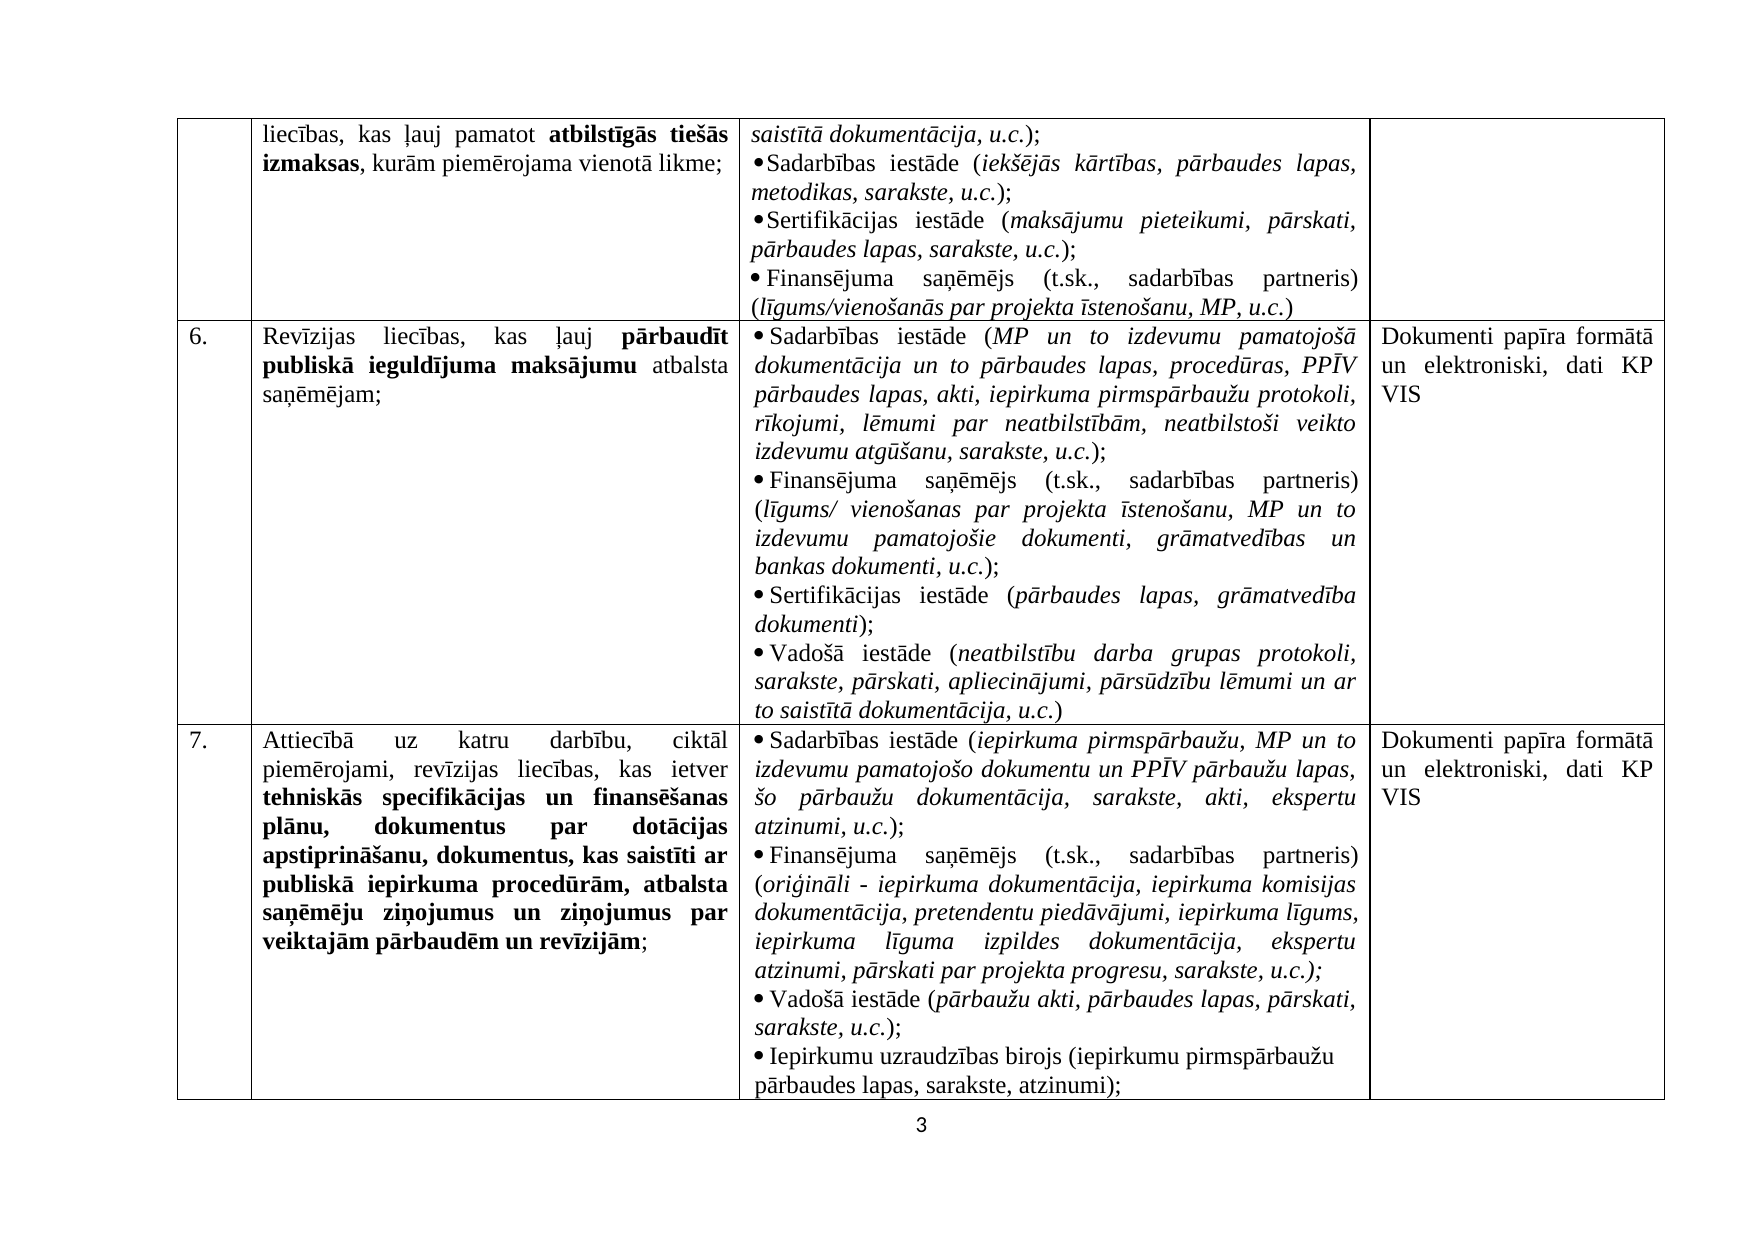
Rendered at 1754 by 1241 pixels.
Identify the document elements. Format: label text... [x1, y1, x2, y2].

table_cell [178, 119, 251, 320]
table_cell [178, 321, 251, 724]
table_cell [740, 119, 1369, 320]
table_cell Dokumenti papīra formātā un elektroniski, dati KP VIS [1371, 321, 1664, 724]
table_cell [252, 725, 739, 1099]
table_cell [178, 725, 251, 1099]
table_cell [1371, 725, 1664, 1099]
table_cell Sadarbības iestāde (MP un to izdevumu pamatojošā dokumentācija un to pārbaudes lapas, procedūras, PPĪV pārbaudes lapas, akti, iepirkuma pirmspārbaužu protokoli, rīkojumi, lēmumi par neatbilstībām, neatbilstoši veikto izdevumu atgūšanu, sarakste, u.c.); Finansējuma saņēmējs (t.sk., sadarbības partneris) (līgums/ vienošanas par projekta īstenošanu, MP un to izdevumu pamatojošie dokumenti, grāmatvedības un bankas dokumenti, u.c.); Sertifikācijas iestāde (pārbaudes lapas, grāmatvedība dokumenti); Vadošā iestāde (neatbilstību darba grupas protokoli, sarakste, pārskati, apliecinājumi, pārsūdzību lēmumi un ar to saistītā dokumentācija, u.c.) [740, 321, 1369, 724]
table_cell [252, 119, 739, 320]
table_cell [740, 725, 1369, 1099]
table_cell Revīzijas liecības, kas ļauj pārbaudīt publiskā ieguldījuma maksājumu atbalsta saņēmējam; [252, 321, 739, 724]
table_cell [1371, 119, 1664, 320]
